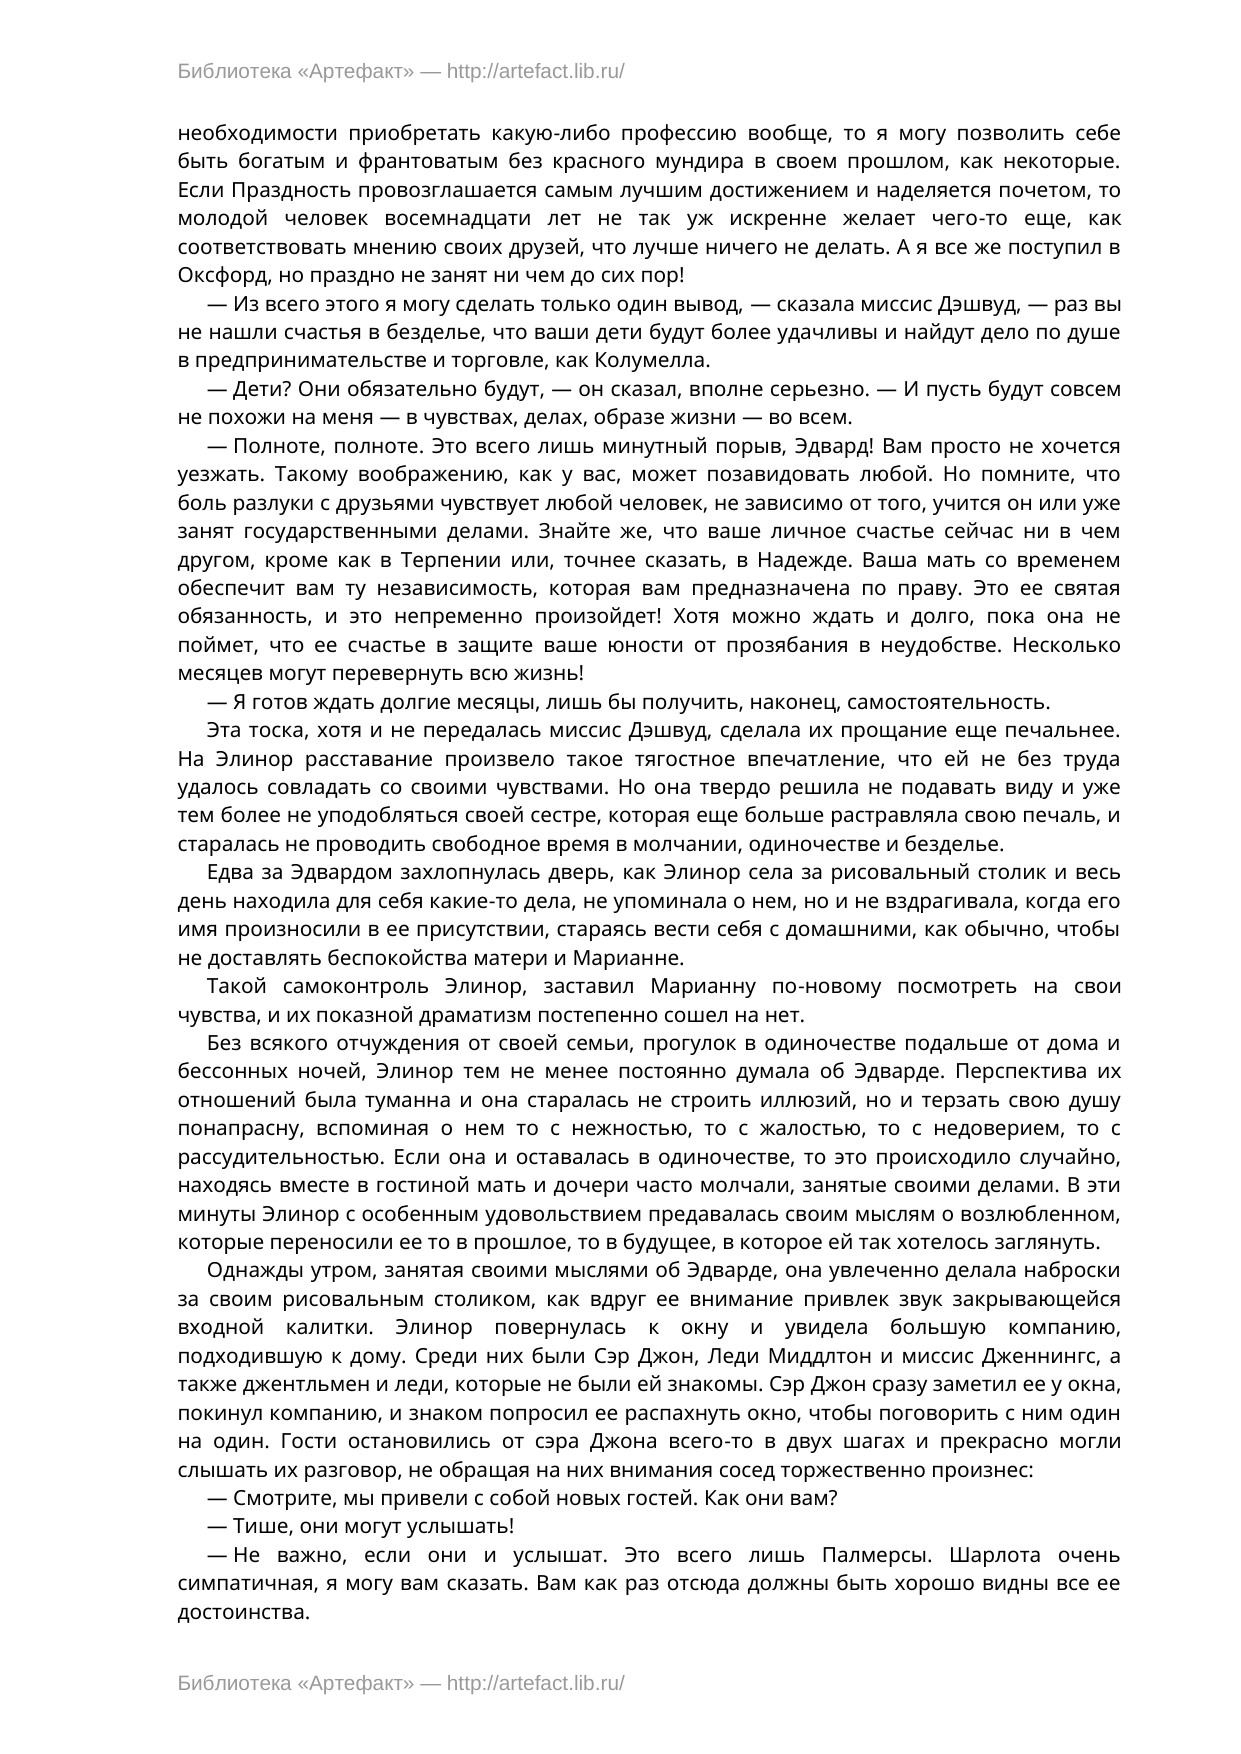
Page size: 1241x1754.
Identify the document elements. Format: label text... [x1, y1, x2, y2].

text — Полноте, полноте. Это всего лишь минутный порыв, Эдвард! Вам просто не хочется уезжать. Такому воображению, как у вас, может позавидовать любой. Но помните, что боль разлуки с друзьями чувствует любой человек, не зависимо от того, учится он или уже занят государственными делами. Знайте же, что ваше личное счастье сейчас ни в чем другом, кроме как в Терпении или, точнее сказать, в Надежде. Ваша мать со временем обеспечит вам ту независимость, которая вам предназначена по праву. Это ее святая обязанность, и это непременно произойдет! Хотя можно ждать и долго, пока она не поймет, что ее счастье в защите ваше юности от прозябания в неудобстве. Несколько месяцев могут перевернуть всю жизнь! [177, 431, 1122, 687]
text Эта тоска, хотя и не передалась миссис Дэшвуд, сделала их прощание еще печальнее. На Элинор расставание произвело такое тягостное впечатление, что ей не без труда удалось совладать со своими чувствами. Но она твердо решила не подавать виду и уже тем более не уподобляться своей сестре, которая еще больше растравляла свою печаль, и старалась не проводить свободное время в молчании, одиночестве и безделье. [177, 715, 1122, 857]
text — Тише, они могут услышать! [177, 1512, 1122, 1540]
text — Смотрите, мы привели с собой новых гостей. Как они вам? [177, 1483, 1122, 1512]
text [177, 118, 1122, 289]
text — Я готов ждать долгие месяцы, лишь бы получить, наконец, самостоятельность. [177, 687, 1122, 715]
text Без всякого отчуждения от своей семьи, прогулок в одиночестве подальше от дома и бессонных ночей, Элинор тем не менее постоянно думала об Эдварде. Перспектива их отношений была туманна и она старалась не строить иллюзий, но и терзать свою душу понапрасну, вспоминая о нем то с нежностью, то с жалостью, то с недоверием, то с рассудительностью. Если она и оставалась в одиночестве, то это происходило случайно, находясь вместе в гостиной мать и дочери часто молчали, занятые своими делами. В эти минуты Элинор с особенным удовольствием предавалась своим мыслям о возлюбленном, которые переносили ее то в прошлое, то в будущее, в которое ей так хотелось заглянуть. [177, 1028, 1122, 1256]
text Однажды утром, занятая своими мыслями об Эдварде, она увлеченно делала наброски за своим рисовальным столиком, как вдруг ее внимание привлек звук закрывающейся входной калитки. Элинор повернулась к окну и увидела большую компанию, подходившую к дому. Среди них были Сэр Джон, Леди Миддлтон и миссис Дженнингс, а также джентльмен и леди, которые не были ей знакомы. Сэр Джон сразу заметил ее у окна, покинул компанию, и знаком попросил ее распахнуть окно, чтобы поговорить с ним один на один. Гости остановились от сэра Джона всего-то в двух шагах и прекрасно могли слышать их разговор, не обращая на них внимания сосед торжественно произнес: [177, 1256, 1122, 1483]
text — Дети? Они обязательно будут, — он сказал, вполне серьезно. — И пусть будут совсем не похожи на меня — в чувствах, делах, образе жизни — во всем. [177, 374, 1122, 431]
text — Из всего этого я могу сделать только один вывод, — сказала миссис Дэшвуд, — раз вы не нашли счастья в безделье, что ваши дети будут более удачливы и найдут дело по душе в предпринимательстве и торговле, как Колумелла. [177, 289, 1122, 374]
text Такой самоконтроль Элинор, заставил Марианну по-новому посмотреть на свои чувства, и их показной драматизм постепенно сошел на нет. [177, 971, 1122, 1028]
text Едва за Эдвардом захлопнулась дверь, как Элинор села за рисовальный столик и весь день находила для себя какие-то дела, не упоминала о нем, но и не вздрагивала, когда его имя произносили в ее присутствии, стараясь вести себя с домашними, как обычно, чтобы не доставлять беспокойства матери и Марианне. [177, 857, 1122, 971]
text — Не важно, если они и услышат. Это всего лишь Палмерсы. Шарлота очень симпатичная, я могу вам сказать. Вам как раз отсюда должны быть хорошо видны все ее достоинства. [177, 1540, 1122, 1625]
